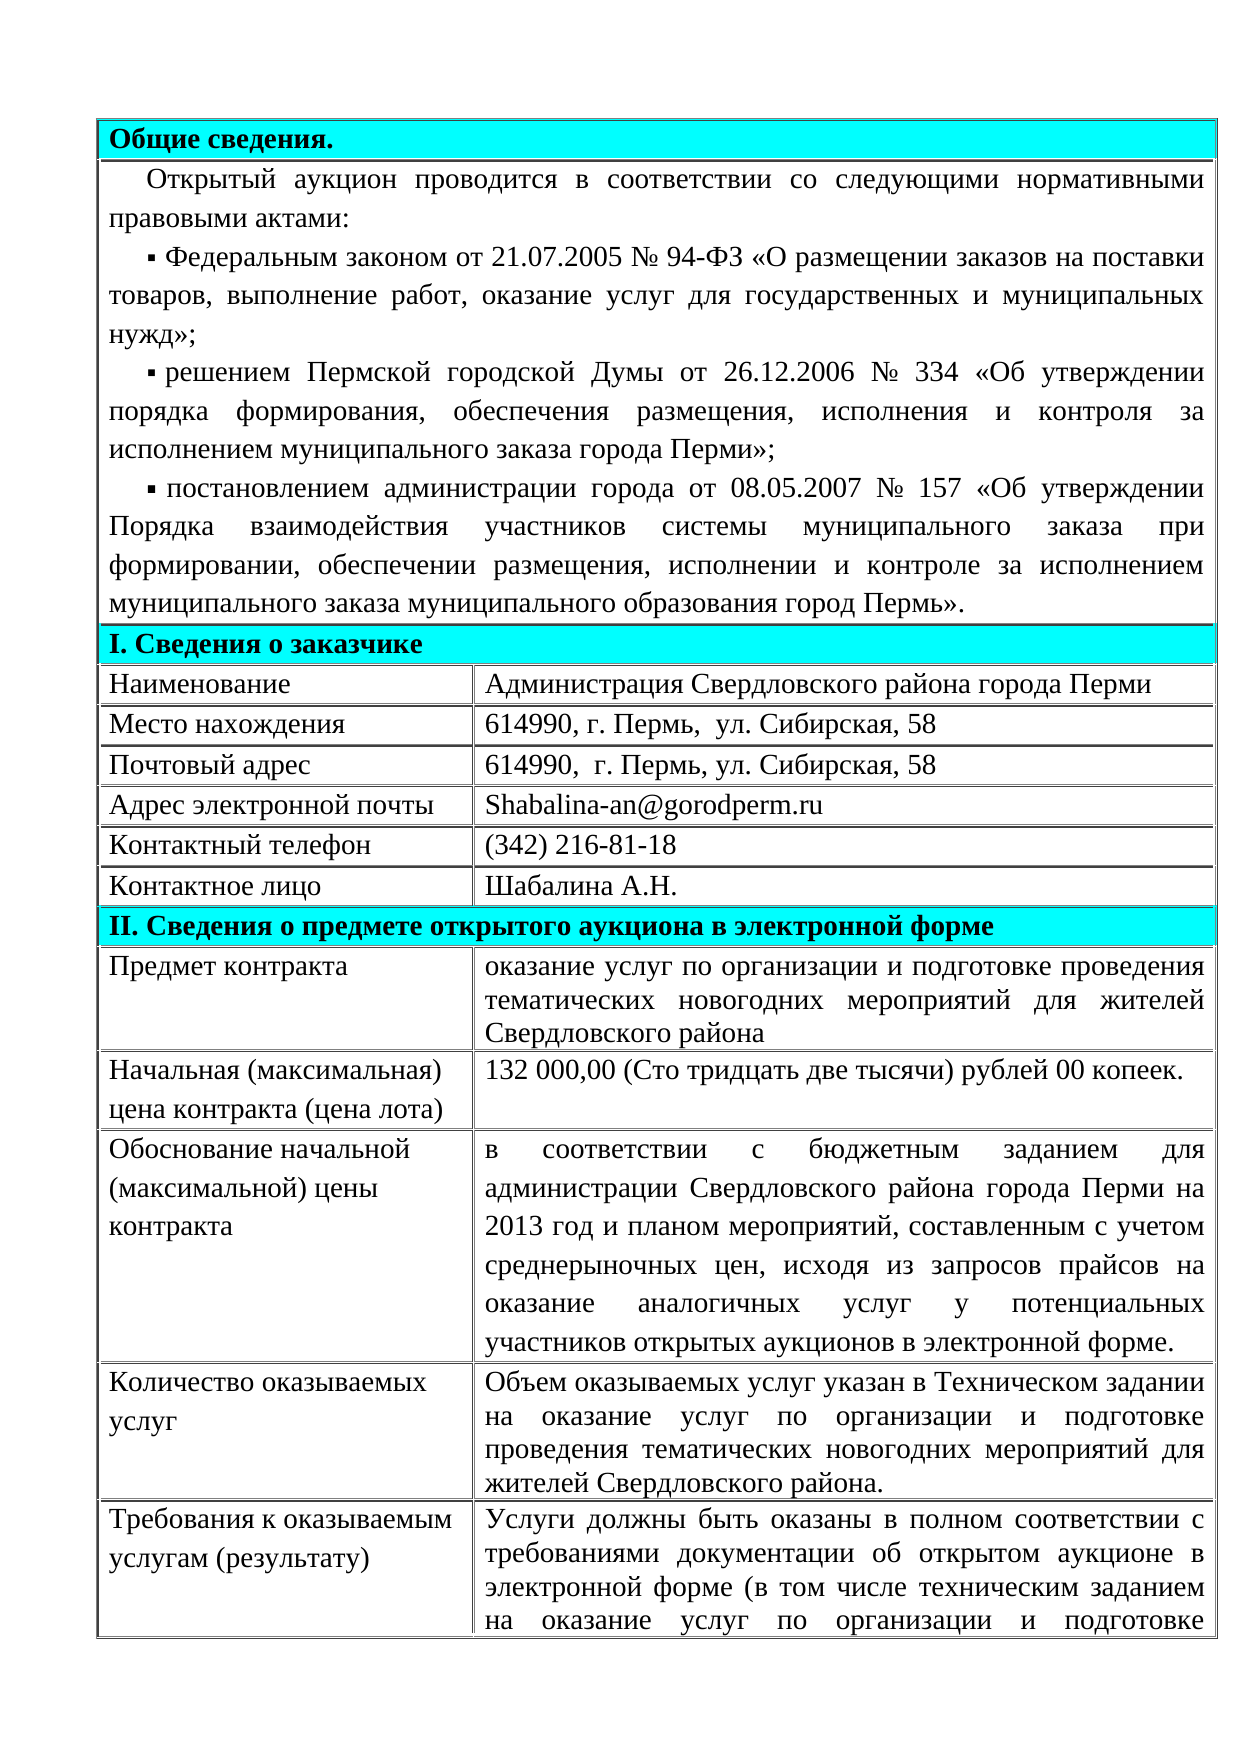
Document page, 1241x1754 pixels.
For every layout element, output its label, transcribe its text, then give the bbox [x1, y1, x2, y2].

table_cell 614990, г. Пермь, ул. Сибирская, 58 [475, 744, 1215, 784]
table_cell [97, 1498, 473, 1636]
table_cell Количество оказываемых услуг [99, 1361, 472, 1498]
table_cell I. Сведения о заказчике [99, 623, 1215, 663]
table_cell Контактное лицо [97, 865, 472, 905]
table_header Общие сведения. [99, 121, 1215, 158]
table_cell Shabalina-an@gorodperm.ru [475, 784, 1215, 824]
table_cell Объем оказываемых услуг указан в Техническом задании на оказание услуг по организации и подготовке проведения тематических новогодних мероприятий для жителей Свердловского района. [475, 1361, 1215, 1498]
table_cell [473, 1498, 1217, 1636]
table_cell Начальная (максимальная) цена контракта (цена лота) [99, 1049, 472, 1128]
table_cell (342) 216-81-18 [473, 824, 1217, 864]
table_cell Наименование [99, 663, 472, 703]
table_cell Открытый аукцион проводится в соответствии со следующими нормативными правовыми актами: Федеральным законом от 21.07.2005 № 94-ФЗ «О размещении заказов на поставки товаров, выполнение работ, оказание услуг для государственных и муниципальных нужд»; решением Пермской городской Думы от 26.12.2006 № 334 «Об утверждении порядка формирования, обеспечения размещения, исполнения и контроля за исполнением муниципального заказа города Перми»; постановлением администрации города от 08.05.2007 № 157 «Об утверждении Порядка взаимодействия участников системы муниципального заказа при формировании, обеспечении размещения, исполнении и контроле за исполнением муниципального заказа муниципального образования город Пермь». [97, 159, 1217, 623]
table_cell Место нахождения [97, 703, 473, 744]
table_cell Контактный телефон [97, 824, 473, 864]
table_cell Почтовый адрес [99, 744, 472, 784]
table_cell Предмет контракта [99, 945, 472, 1049]
table_cell Адрес электронной почты [99, 784, 472, 824]
table_cell в соответствии с бюджетным заданием для администрации Свердловского района города Перми на 2013 год и планом мероприятий, составленным с учетом среднерыночных цен, исходя из запросов прайсов на оказание аналогичных услуг у потенциальных участников открытых аукционов в электронной форме. [475, 1128, 1215, 1361]
table_cell . Пермь, ул. Сибирская, 58 [473, 703, 1217, 744]
table_cell оказание услуг по организации и подготовке проведения тематических новогодних мероприятий для жителей Свердловского района [475, 945, 1215, 1049]
table_cell II. Сведения о предмете открытого аукциона в электронной форме [99, 905, 1215, 945]
table_cell Обоснование начальной (максимальной) цены контракта [99, 1128, 472, 1361]
table_cell Администрация Свердловского района города Перми [475, 663, 1215, 703]
table_cell Шабалина А.Н. [475, 865, 1217, 905]
table_cell 132 000,00 (Сто тридцать две тысячи) рублей 00 копеек. [475, 1049, 1215, 1128]
